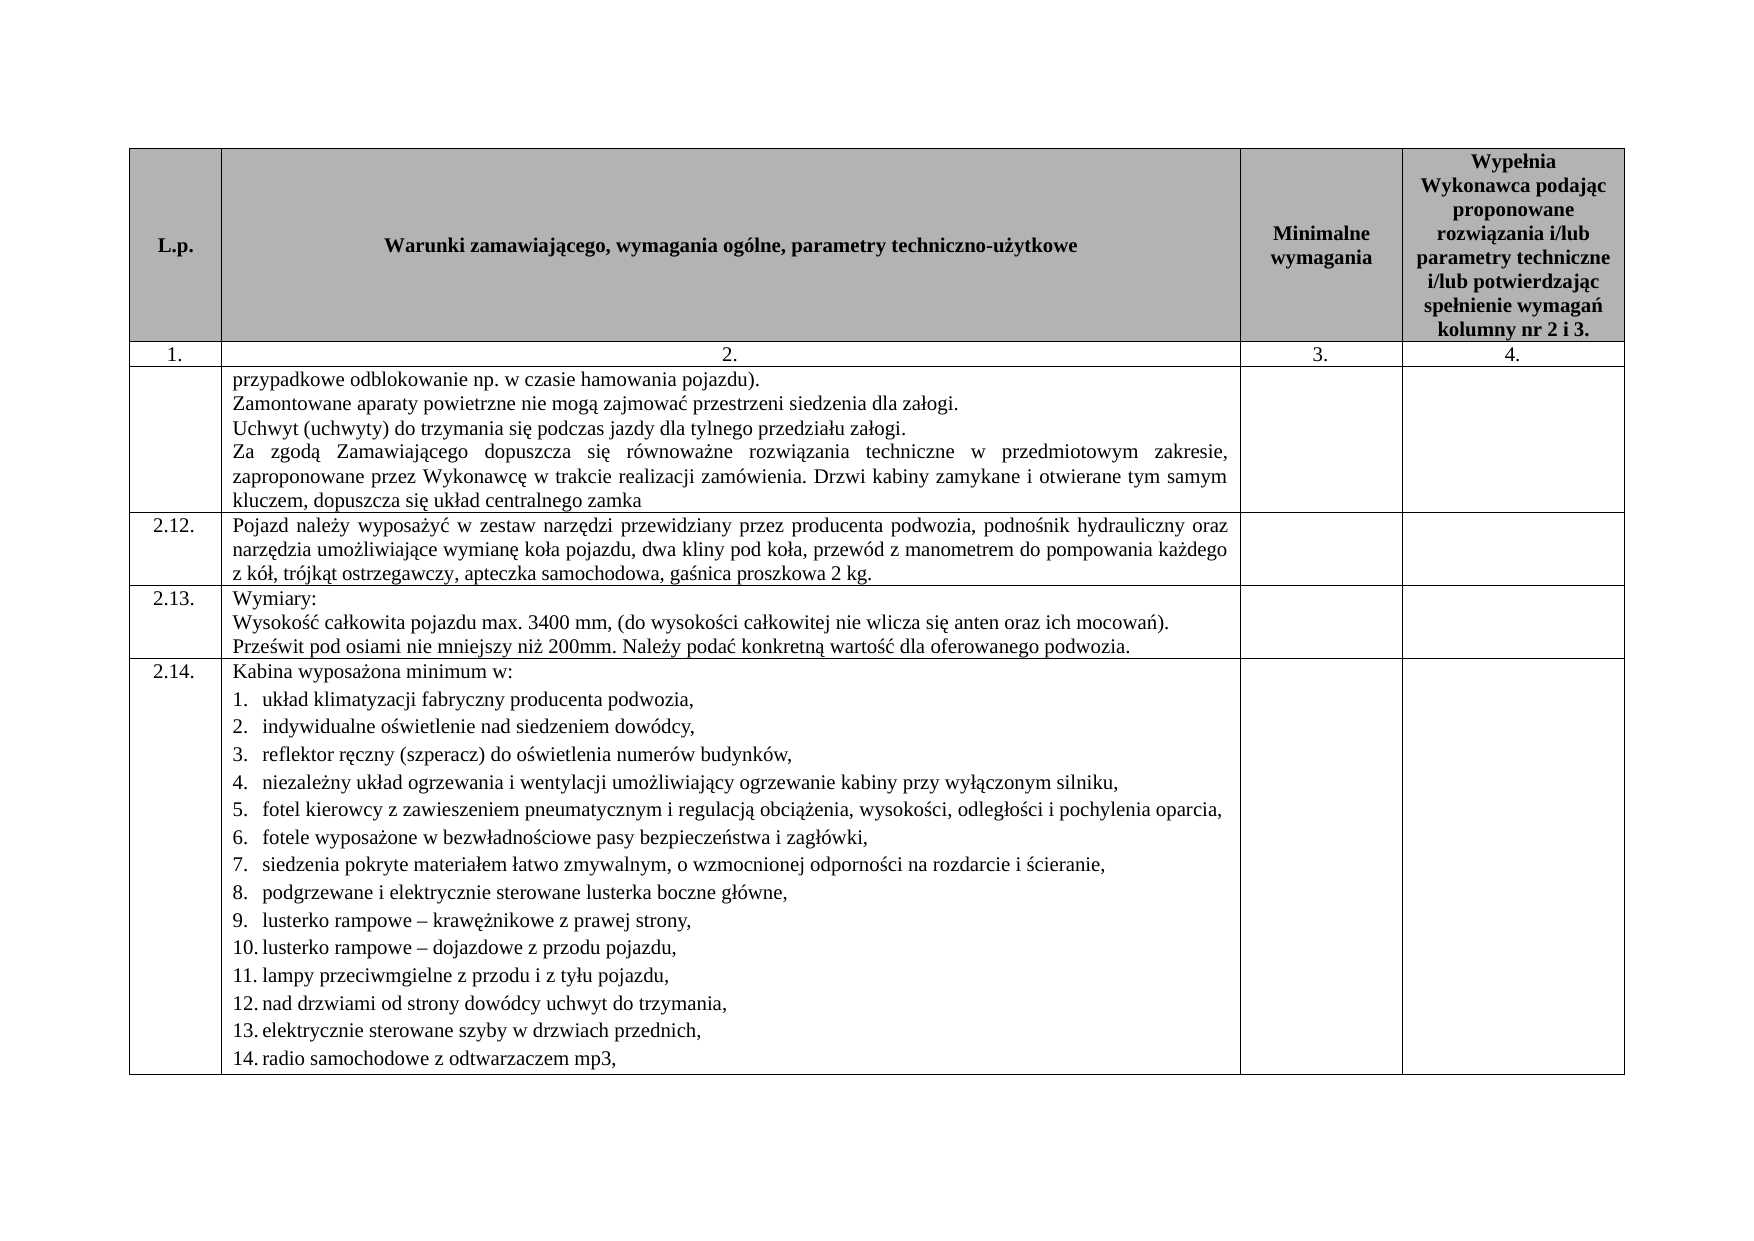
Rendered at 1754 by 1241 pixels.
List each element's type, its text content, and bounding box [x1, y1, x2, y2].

table_header Wypełnia Wykonawca podając proponowane rozwiązania i/lub parametry techniczne i/lub potwierdzając spełnienie wymagań kolumny nr 2 i 3. [1403, 149, 1624, 341]
table_cell [130, 342, 221, 366]
table_cell [130, 586, 221, 658]
table_cell [1403, 367, 1624, 512]
table_cell [130, 513, 221, 585]
table_cell [1403, 586, 1624, 658]
table_header Minimalne wymagania [1241, 149, 1402, 341]
table_cell Pojazd należy wyposażyć w zestaw narzędzi przewidziany przez producenta podwozia, podnośnik hydrauliczny oraz narzędzia umożliwiające wymianę koła pojazdu, dwa kliny pod koła, przewód z manometrem do pompowania każdego z kół, trójkąt ostrzegawczy, apteczka samochodowa, gaśnica proszkowa 2 kg. [222, 513, 1240, 585]
table_cell [1241, 342, 1402, 366]
table_cell [1241, 513, 1402, 585]
table_cell Wymiary: Wysokość całkowita pojazdu max. 3400 mm, (do wysokości całkowitej nie wlicza się anten oraz ich mocowań). Prześwit pod osiami nie mniejszy niż 200mm. Należy podać konkretną wartość dla oferowanego podwozia. [222, 586, 1240, 658]
table_cell [130, 659, 221, 1074]
table_cell [130, 367, 221, 512]
table_header Warunki zamawiającego, wymagania ogólne, parametry techniczno-użytkowe [222, 149, 1240, 341]
table_cell [1403, 513, 1624, 585]
table_cell [1241, 367, 1402, 512]
table_cell [1241, 659, 1402, 1074]
table_cell [1403, 342, 1624, 366]
table_cell [1241, 586, 1402, 658]
table_cell [1403, 659, 1624, 1074]
table_cell [222, 342, 1240, 366]
table_header L.p. [130, 149, 221, 341]
